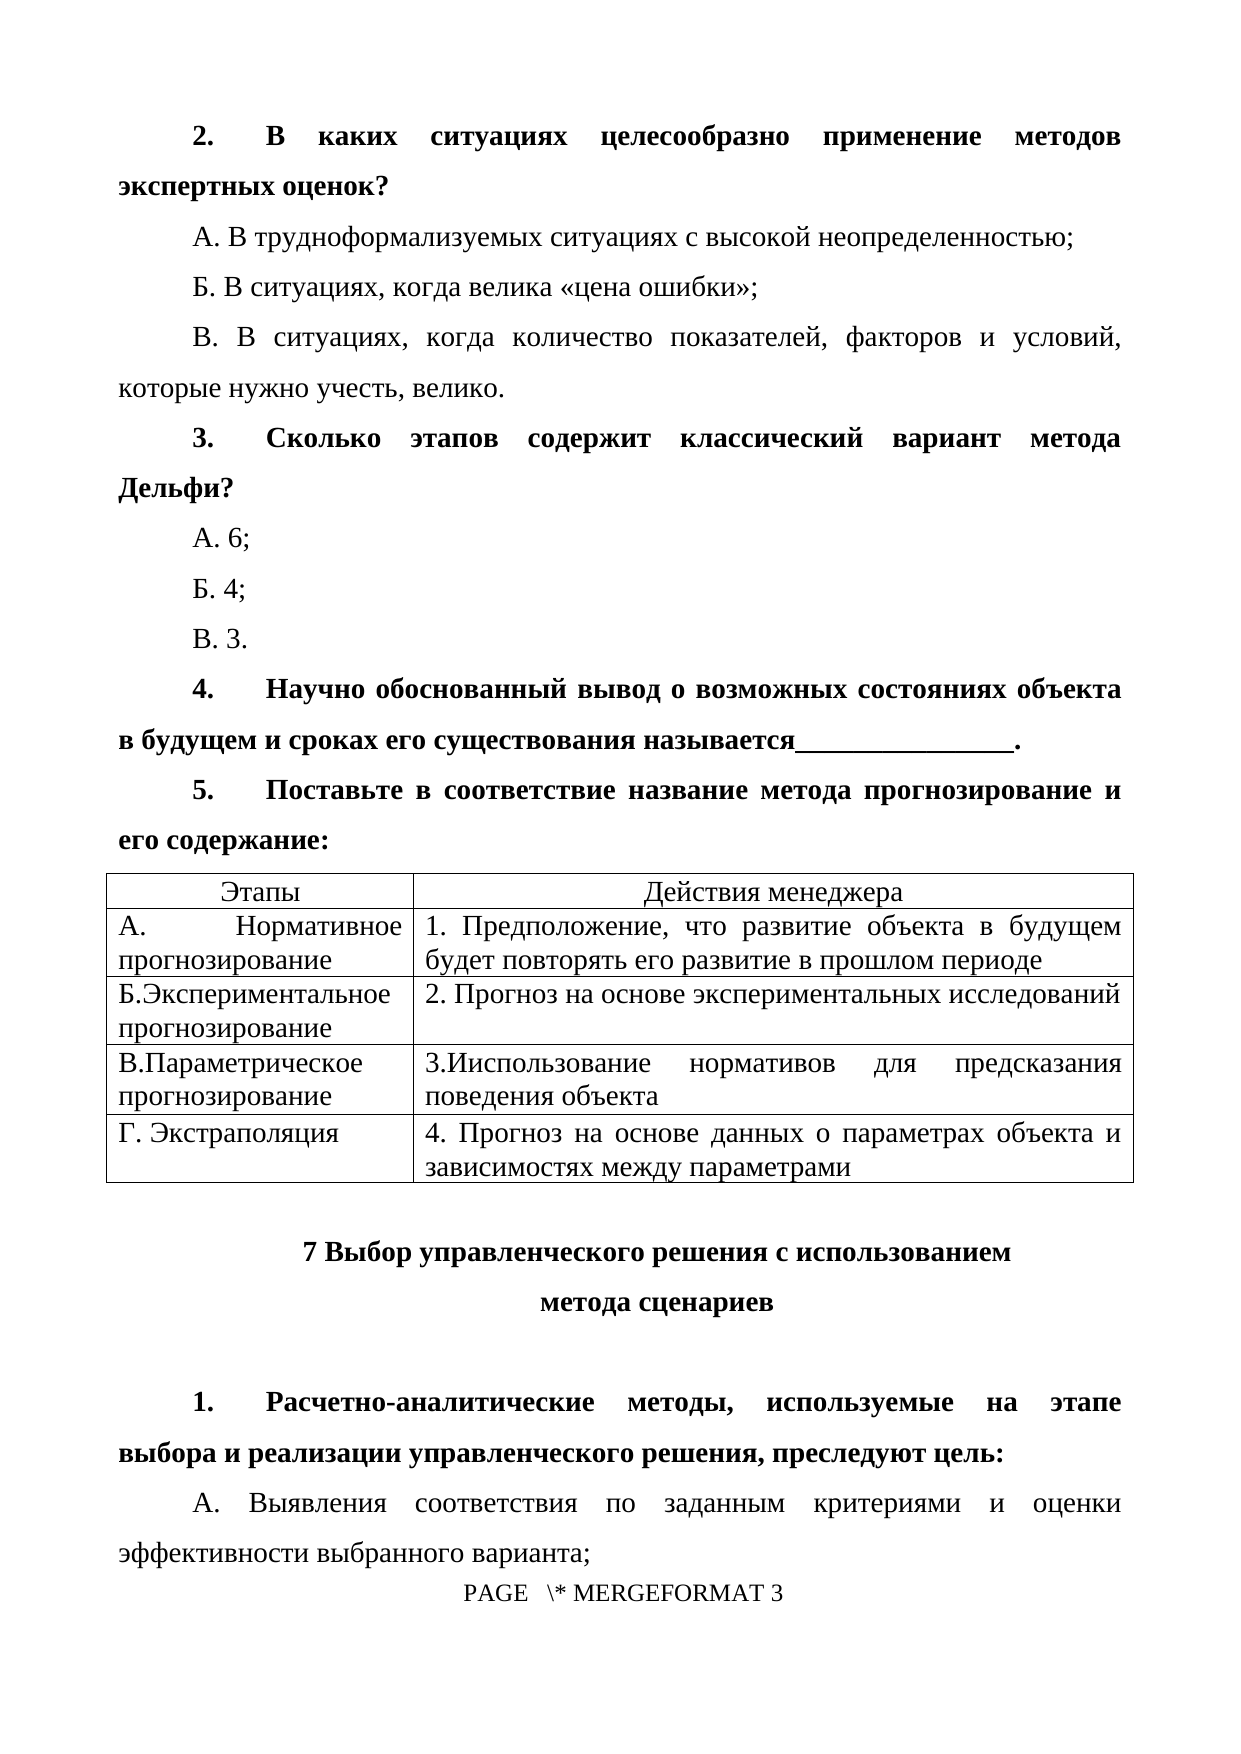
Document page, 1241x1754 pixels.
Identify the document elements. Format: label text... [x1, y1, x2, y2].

list В каких ситуациях целесообразно применение методов экспертных оценок? [118, 118, 1122, 202]
table_cell 3.Ииспользование нормативов для предсказания поведения объекта [414, 1045, 1133, 1114]
table_cell 1. Предположение, что развитие объекта в будущем будет повторять его развитие в прошлом периоде [414, 909, 1133, 976]
text В. 3. [118, 621, 1122, 655]
list Поставьте в соответствие название метода прогнозирование и его содержание: [118, 772, 1122, 856]
table_cell 4. Прогноз на основе данных о параметрах объекта и зависимостях между параметрами [414, 1115, 1133, 1182]
text В. В ситуациях, когда количество показателей, факторов и условий, которые нужно учесть, велико. [118, 319, 1122, 403]
list Научно обоснованный вывод о возможных состояниях объекта в будущем и сроках его существования называется_______________. [118, 672, 1122, 755]
table_cell Б.Экспериментальное прогнозирование [107, 977, 413, 1044]
table_cell А. Нормативное прогнозирование [107, 909, 413, 976]
table_cell Г. Экстраполяция [107, 1115, 413, 1182]
text 7 Выбор управленческого решения с использованием [118, 1234, 1122, 1267]
text А. Выявления соответствия по заданным критериями и оценки эффективности выбранного варианта; [118, 1485, 1122, 1569]
table_cell 2. Прогноз на основе экспериментальных исследований [414, 977, 1133, 1044]
table_header Действия менеджера [414, 874, 1133, 907]
text А. 6; [118, 521, 1122, 554]
text А. В трудноформализуемых ситуациях с высокой неопределенностью; [118, 219, 1122, 252]
list Расчетно-аналитические методы, используемые на этапе выбора и реализации управленческого решения, преследуют цель: [118, 1384, 1122, 1468]
text Б. 4; [118, 571, 1122, 604]
table_header Этапы [107, 874, 413, 907]
list Сколько этапов содержит классический вариант метода Дельфи? [118, 420, 1122, 504]
table_cell В.Параметрическое прогнозирование [107, 1045, 413, 1114]
text метода сценариев [118, 1284, 1122, 1317]
text Б. В ситуациях, когда велика «цена ошибки»; [118, 269, 1122, 303]
